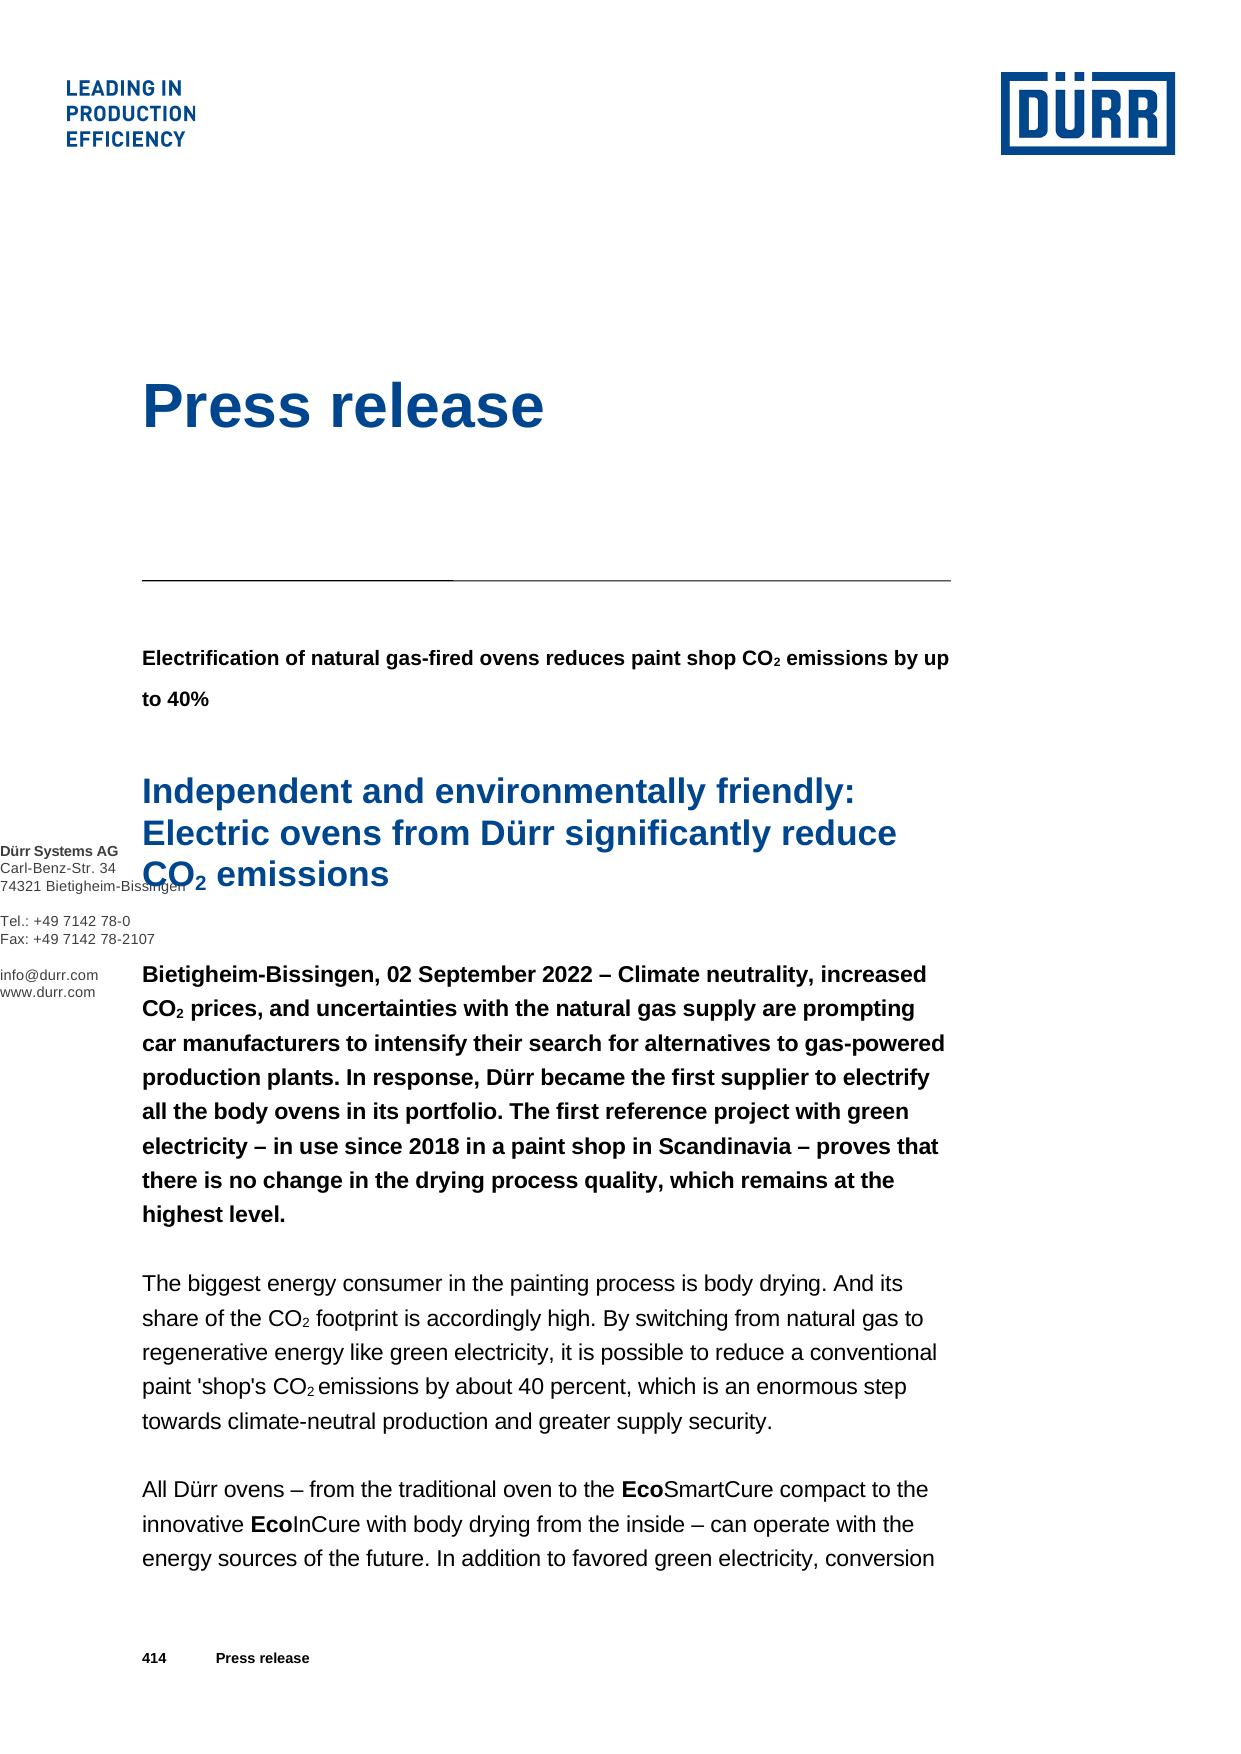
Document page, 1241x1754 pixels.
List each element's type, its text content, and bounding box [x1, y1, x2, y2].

text The biggest energy consumer in the painting process is body drying. And its share of the CO2 footprint is accordingly high. By switching from natural gas to regenerative energy like green electricity, it is possible to reduce a conventional paint 'shop's CO2 emissions by about 40 percent, which is an enormous step towards climate-neutral production and greater supply security. [142, 1262, 951, 1434]
picture [1001, 72, 1175, 155]
text Independent and environmentally friendly: Electric ovens from Dürr significantly reduce CO2 emissions [142, 769, 951, 894]
text Bietigheim-Bissingen, 02 September 2022 – Climate neutrality, increased CO2 prices, and uncertainties with the natural gas supply are prompting car manufacturers to intensify their search for alternatives to gas-powered production plants. In response, Dürr became the first supplier to electrify all the body ovens in its portfolio. The first reference project with green electricity – in use since 2018 in a paint shop in Scandinavia – proves that there is no change in the drying process quality, which remains at the highest level. [142, 953, 951, 1228]
text Electrification of natural gas-fired ovens reduces paint shop CO2 emissions by up to 40% [142, 628, 951, 711]
text Press release [142, 366, 951, 441]
picture [67, 80, 196, 147]
